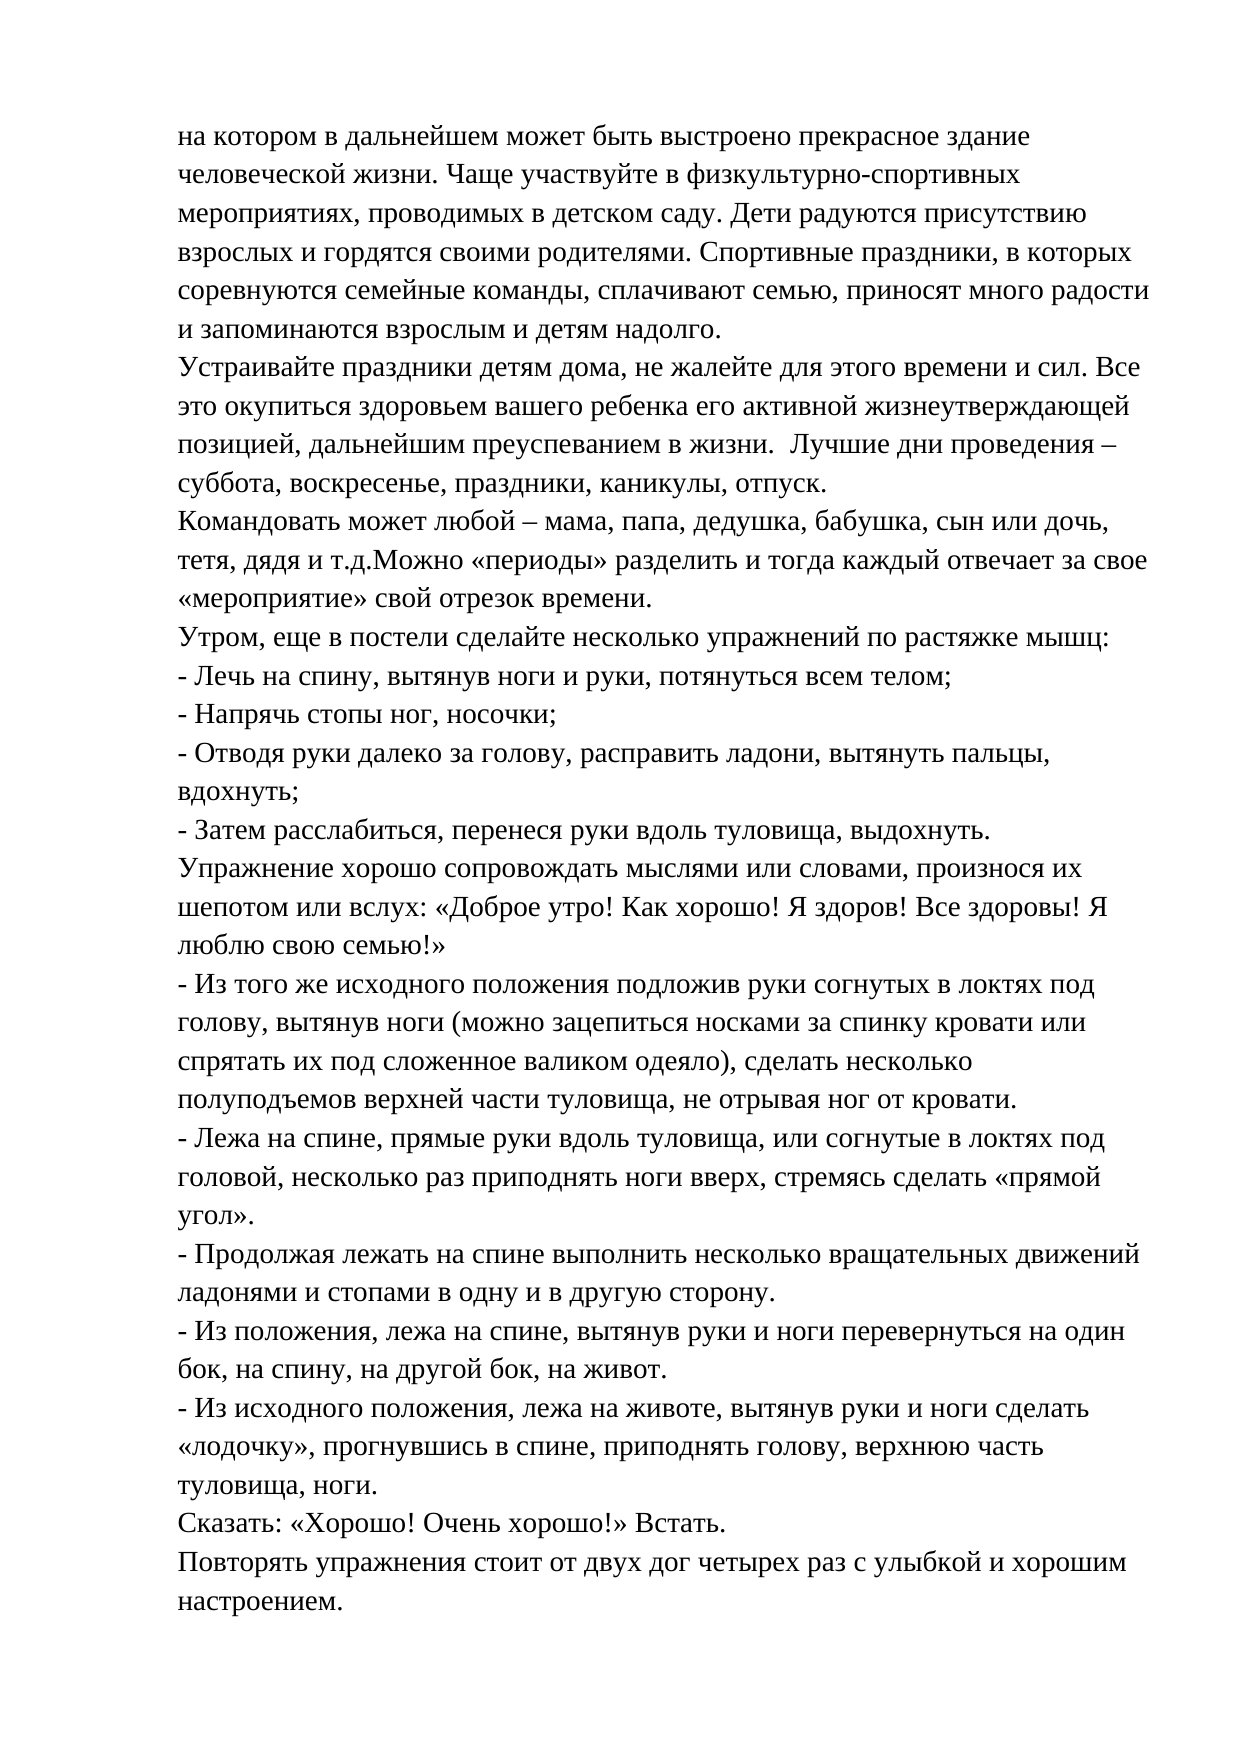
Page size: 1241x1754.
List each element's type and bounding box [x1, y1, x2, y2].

text [177, 118, 1152, 1616]
